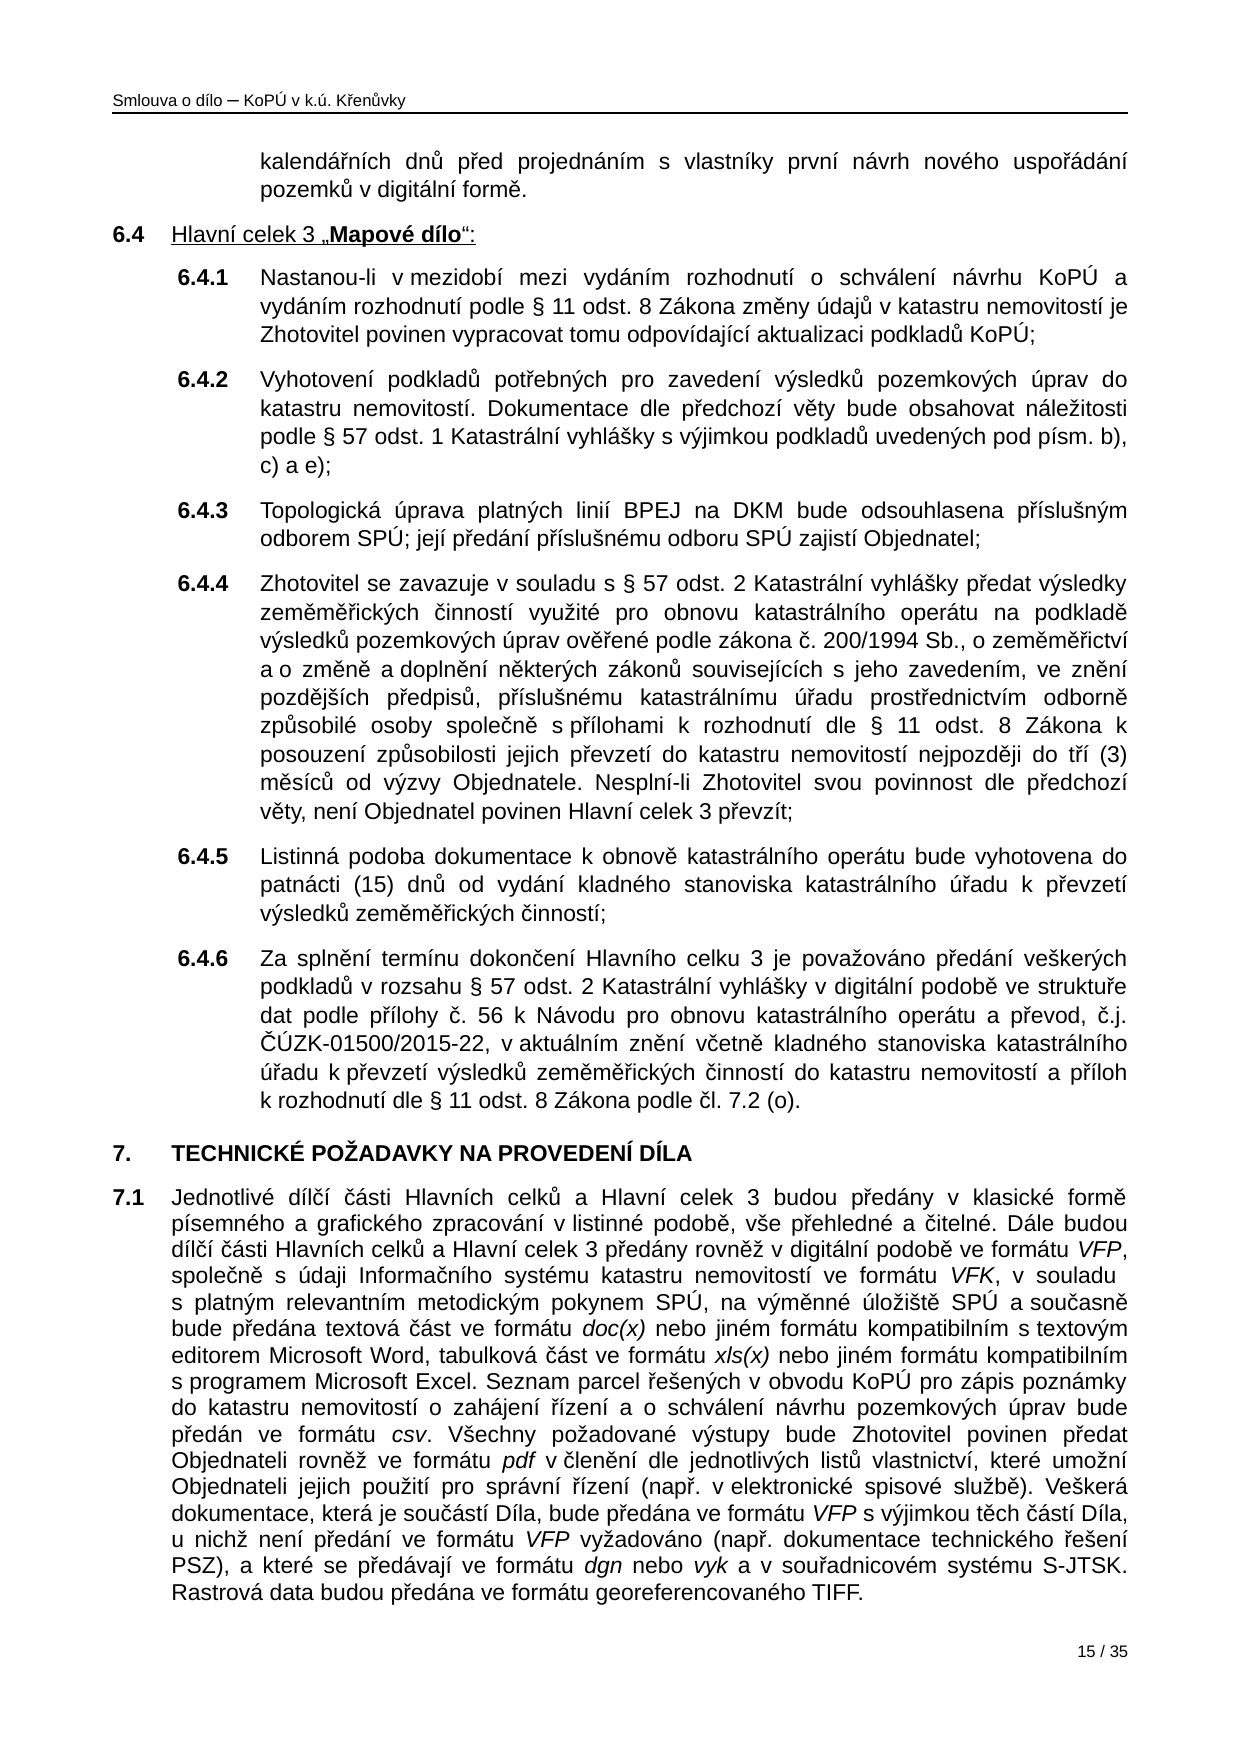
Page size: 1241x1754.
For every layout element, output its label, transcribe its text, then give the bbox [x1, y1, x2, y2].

text Hlavní celek 3 „Mapové dílo“: [112, 221, 1128, 248]
text Nastanou-li v mezidobí mezi vydáním rozhodnutí o schválení návrhu KoPÚ a vydáním rozhodnutí podle § 11 odst. 8 Zákona změny údajů v katastru nemovitostí je Zhotovitel povinen vypracovat tomu odpovídající aktualizaci podkladů KoPÚ; [177, 264, 1128, 347]
text Topologická úprava platných linií BPEJ na DKM bude odsouhlasena příslušným odborem SPÚ; její předání příslušnému odboru SPÚ zajistí Objednatel; [177, 497, 1128, 551]
text Jednotlivé dílčí části Hlavních celků a Hlavní celek 3 budou předány v klasické formě písemného a grafického zpracování v listinné podobě, vše přehledné a čitelné. Dále budou dílčí části Hlavních celků a Hlavní celek 3 předány rovněž v digitální podobě ve formátu VFP, společně s údaji Informačního systému katastru nemovitostí ve formátu VFK, v souladu s platným relevantním metodickým pokynem SPÚ, na výměnné úložiště SPÚ a současně bude předána textová část ve formátu doc(x) nebo jiném formátu kompatibilním s textovým editorem Microsoft Word, tabulková část ve formátu xls(x) nebo jiném formátu kompatibilním s programem Microsoft Excel. Seznam parcel řešených v obvodu KoPÚ pro zápis poznámky do katastru nemovitostí o zahájení řízení a o schválení návrhu pozemkových úprav bude předán ve formátu csv. Všechny požadované výstupy bude Zhotovitel povinen předat Objednateli rovněž ve formátu pdf v členění dle jednotlivých listů vlastnictví, které umožní Objednateli jejich použití pro správní řízení (např. v elektronické spisové službě). Veškerá dokumentace, která je součástí Díla, bude předána ve formátu VFP s výjimkou těch částí Díla, u nichž není předání ve formátu VFP vyžadováno (např. dokumentace technického řešení PSZ), a které se předávají ve formátu dgn nebo vyk a v souřadnicovém systému S-JTSK. Rastrová data budou předána ve formátu georeferencovaného TIFF. [112, 1183, 1128, 1605]
text Za splnění termínu dokončení Hlavního celku 3 je považováno předání veškerých podkladů v rozsahu § 57 odst. 2 Katastrální vyhlášky v digitální podobě ve struktuře dat podle přílohy č. 56 k Návodu pro obnovu katastrálního operátu a převod, č.j. ČÚZK-01500/2015-22, v aktuálním znění včetně kladného stanoviska katastrálního úřadu k převzetí výsledků zeměměřických činností do katastru nemovitostí a příloh k rozhodnutí dle § 11 odst. 8 Zákona podle čl. 7.2 (o). [177, 945, 1128, 1113]
text Listinná podoba dokumentace k obnově katastrálního operátu bude vyhotovena do patnácti (15) dnů od vydání kladného stanoviska katastrálního úřadu k převzetí výsledků zeměměřických činností; [177, 843, 1128, 926]
text Vyhotovení podkladů potřebných pro zavedení výsledků pozemkových úprav do katastru nemovitostí. Dokumentace dle předchozí věty bude obsahovat náležitosti podle § 57 odst. 1 Katastrální vyhlášky s výjimkou podkladů uvedených pod písm. b), c) a e); [177, 366, 1128, 478]
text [177, 148, 1128, 202]
text Technické požadavky na provedení díla [112, 1140, 1128, 1167]
text Zhotovitel se zavazuje v souladu s § 57 odst. 2 Katastrální vyhlášky předat výsledky zeměměřických činností využité pro obnovu katastrálního operátu na podkladě výsledků pozemkových úprav ověřené podle zákona č. 200/1994 Sb., o zeměměřictví a o změně a doplnění některých zákonů souvisejících s jeho zavedením, ve znění pozdějších předpisů, příslušnému katastrálnímu úřadu prostřednictvím odborně způsobilé osoby společně s přílohami k rozhodnutí dle § 11 odst. 8 Zákona k posouzení způsobilosti jejich převzetí do katastru nemovitostí nejpozději do tří (3) měsíců od výzvy Objednatele. Nesplní-li Zhotovitel svou povinnost dle předchozí věty, není Objednatel povinen Hlavní celek 3 převzít; [177, 570, 1128, 824]
